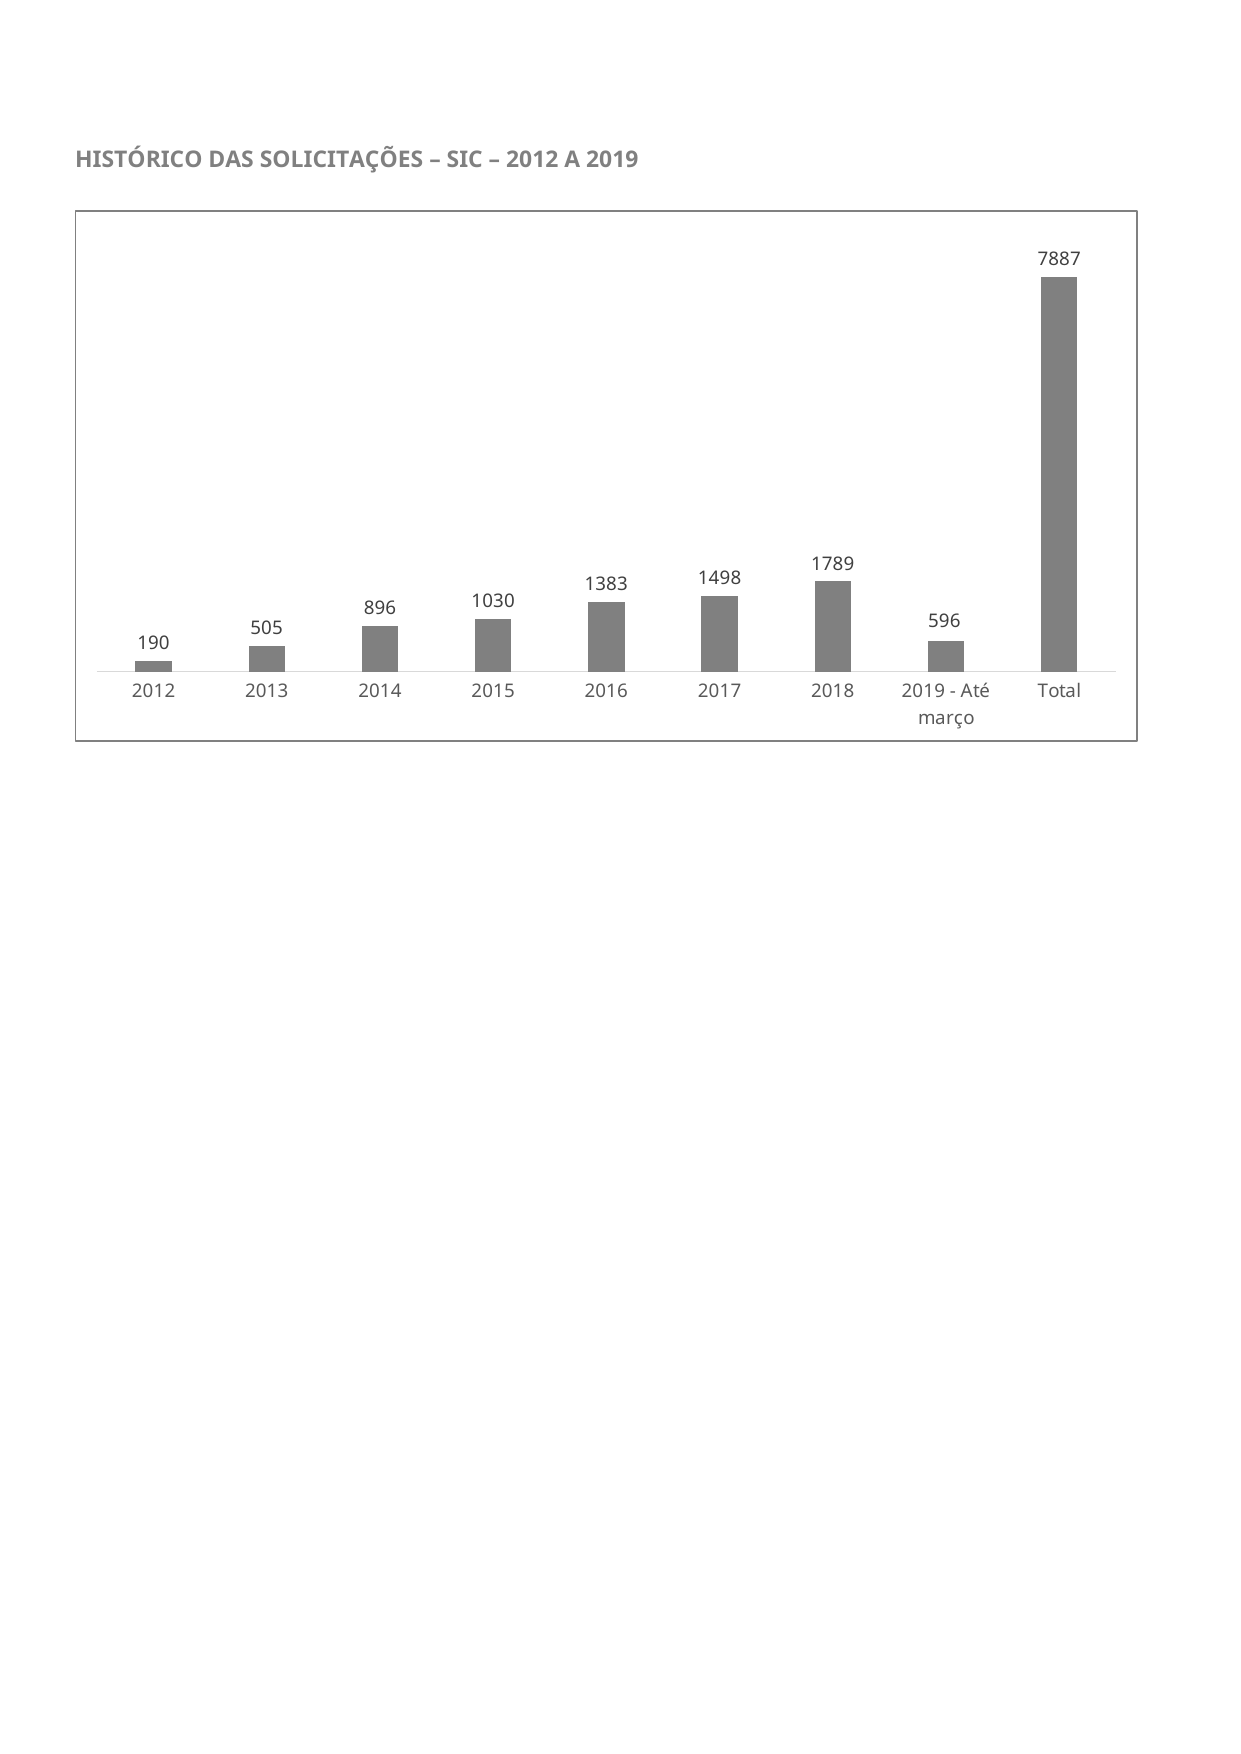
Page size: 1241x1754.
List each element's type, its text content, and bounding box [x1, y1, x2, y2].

text HISTÓRICO DAS SOLICITAÇÕES – SIC – 2012 A 2019 [75, 143, 1165, 174]
